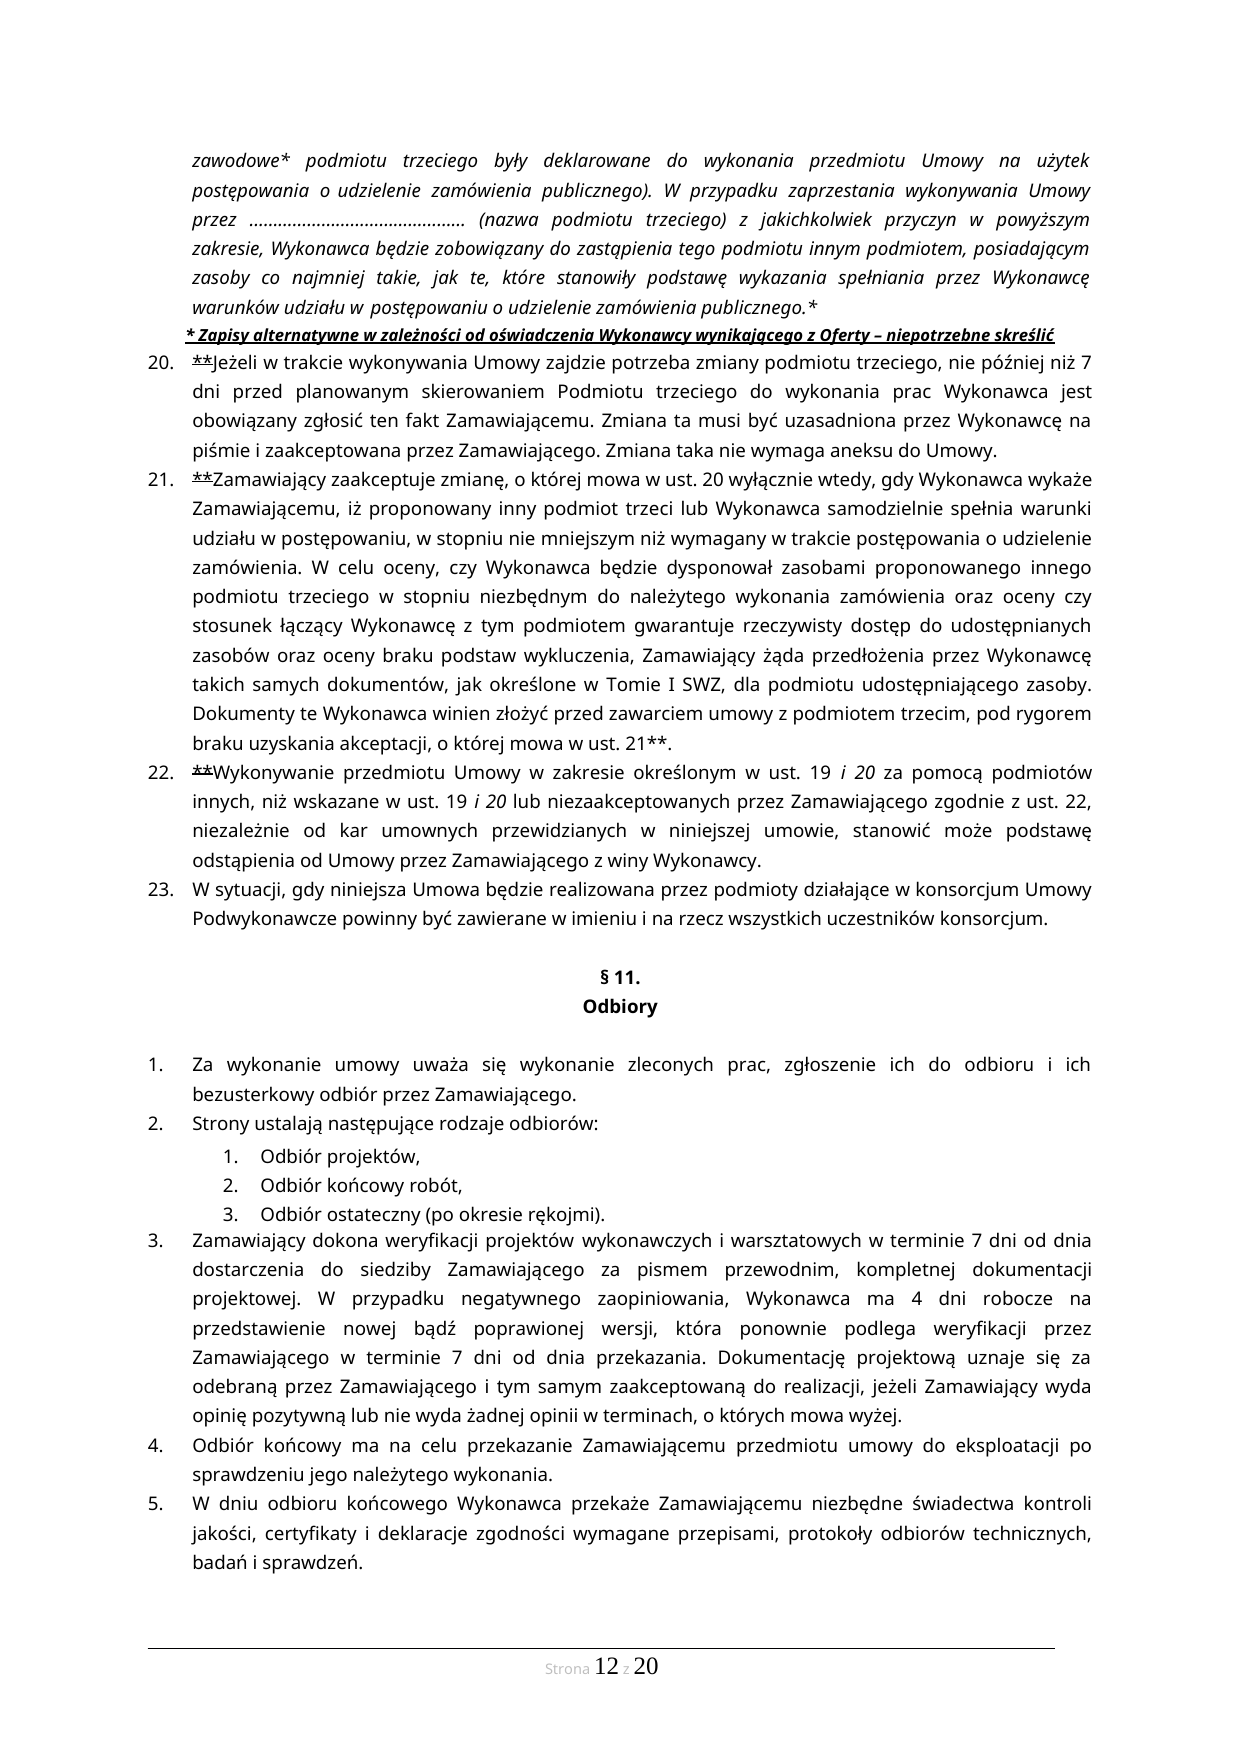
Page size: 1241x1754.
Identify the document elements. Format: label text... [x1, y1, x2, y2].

list Strony ustalają następujące rodzaje odbiorów: [148, 1110, 1093, 1136]
list Za wykonanie umowy uważa się wykonanie zleconych prac, zgłoszenie ich do odbioru i ich bezusterkowy odbiór przez Zamawiającego. [148, 1052, 1093, 1107]
list **Wykonywanie przedmiotu Umowy w zakresie określonym w ust. 19 i 20 za pomocą podmiotów innych, niż wskazane w ust. 19 i 20 lub niezaakceptowanych przez Zamawiającego zgodnie z ust. 22, niezależnie od kar umownych przewidzianych w niniejszej umowie, stanowić może podstawę odstąpienia od Umowy przez Zamawiającego z winy Wykonawcy. [148, 759, 1093, 872]
list Zamawiający dokona weryfikacji projektów wykonawczych i warsztatowych w terminie 7 dni od dnia dostarczenia do siedziby Zamawiającego za pismem przewodnim, kompletnej dokumentacji projektowej. W przypadku negatywnego zaopiniowania, Wykonawca ma 4 dni robocze na przedstawienie nowej bądź poprawionej wersji, która ponownie podlega weryfikacji przez Zamawiającego w terminie 7 dni od dnia przekazania. Dokumentację projektową uznaje się za odebraną przez Zamawiającego i tym samym zaakceptowaną do realizacji, jeżeli Zamawiający wyda opinię pozytywną lub nie wyda żadnej opinii w terminach, o których mowa wyżej. [148, 1227, 1093, 1428]
text * Zapisy alternatywne w zależności od oświadczenia Wykonawcy wynikającego z Oferty – niepotrzebne skreślić [185, 323, 1093, 346]
list Odbiór końcowy ma na celu przekazanie Zamawiającemu przedmiotu umowy do eksploatacji po sprawdzeniu jego należytego wykonania. [148, 1432, 1093, 1487]
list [148, 148, 1093, 319]
list W sytuacji, gdy niniejsza Umowa będzie realizowana przez podmioty działające w konsorcjum Umowy Podwykonawcze powinny być zawierane w imieniu i na rzecz wszystkich uczestników konsorcjum. [148, 876, 1093, 931]
list Odbiór projektów, [223, 1139, 1093, 1169]
list Odbiór końcowy robót, [223, 1169, 1093, 1198]
text Odbiory [148, 993, 1093, 1019]
list **Jeżeli w trakcie wykonywania Umowy zajdzie potrzeba zmiany podmiotu trzeciego, nie później niż 7 dni przed planowanym skierowaniem Podmiotu trzeciego do wykonania prac Wykonawca jest obowiązany zgłosić ten fakt Zamawiającemu. Zmiana ta musi być uzasadniona przez Wykonawcę na piśmie i zaakceptowana przez Zamawiającego. Zmiana taka nie wymaga aneksu do Umowy. [148, 349, 1093, 463]
list W dniu odbioru końcowego Wykonawca przekaże Zamawiającemu niezbędne świadectwa kontroli jakości, certyfikaty i deklaracje zgodności wymagane przepisami, protokoły odbiorów technicznych, badań i sprawdzeń. [148, 1491, 1093, 1574]
list **Zamawiający zaakceptuje zmianę, o której mowa w ust. 20 wyłącznie wtedy, gdy Wykonawca wykaże Zamawiającemu, iż proponowany inny podmiot trzeci lub Wykonawca samodzielnie spełnia warunki udziału w postępowaniu, w stopniu nie mniejszym niż wymagany w trakcie postępowania o udzielenie zamówienia. W celu oceny, czy Wykonawca będzie dysponował zasobami proponowanego innego podmiotu trzeciego w stopniu niezbędnym do należytego wykonania zamówienia oraz oceny czy stosunek łączący Wykonawcę z tym podmiotem gwarantuje rzeczywisty dostęp do udostępnianych zasobów oraz oceny braku podstaw wykluczenia, Zamawiający żąda przedłożenia przez Wykonawcę takich samych dokumentów, jak określone w Tomie I SWZ, dla podmiotu udostępniającego zasoby. Dokumenty te Wykonawca winien złożyć przed zawarciem umowy z podmiotem trzecim, pod rygorem braku uzyskania akceptacji, o której mowa w ust. 21**. [148, 466, 1093, 755]
list Odbiór ostateczny (po okresie rękojmi). [223, 1198, 1093, 1227]
text § 11. [148, 964, 1093, 989]
